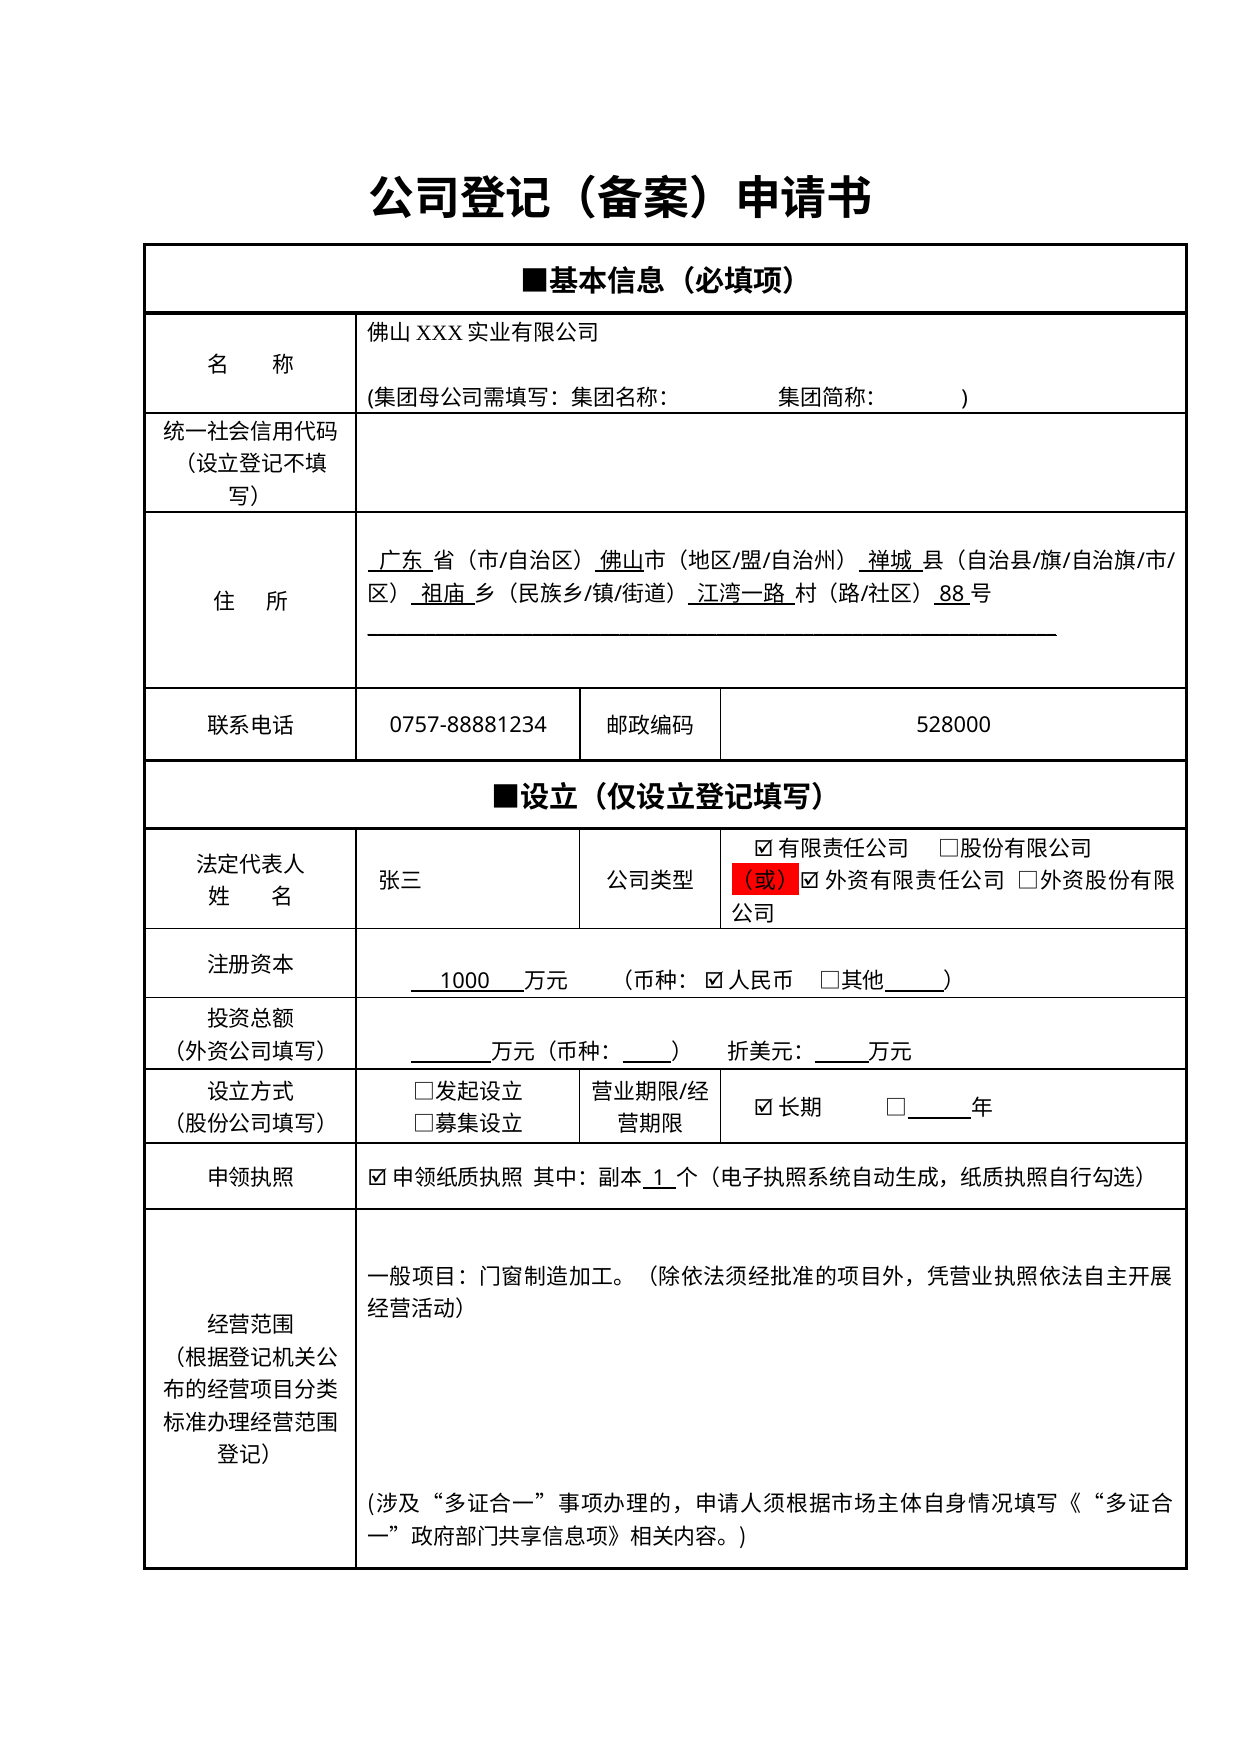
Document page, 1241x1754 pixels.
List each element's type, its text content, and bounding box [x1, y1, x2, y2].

table_cell [357, 414, 1185, 511]
table_cell 投资总额 （外资公司填写） [146, 998, 355, 1068]
table_cell 公司类型 [580, 830, 720, 928]
table_cell 住 所 [146, 513, 355, 687]
table_cell 名 称 [146, 315, 355, 412]
table_cell 经营范围 （根据登记机关公布的经营项目分类标准办理经营范围登记） [146, 1210, 355, 1567]
table_cell □发起设立 □募集设立 [357, 1070, 579, 1142]
table_cell ■设立（仅设立登记填写） [146, 762, 1185, 827]
table_cell 万元（币种： ） 折美元： 万元 [357, 998, 1185, 1068]
table_cell 注册资本 [146, 929, 355, 997]
table_cell 邮政编码 [581, 689, 720, 759]
table_cell 有限责任公司 □股份有限公司 （或）外资有限责任公司 □外资股份有限公司 [721, 830, 1185, 928]
table_cell 0757-88881234 [357, 689, 579, 759]
table_cell 张三 [357, 830, 579, 928]
text 公司登记（备案）申请书 [145, 146, 1096, 243]
table_cell 广东 省（市/自治区） 佛山市（地区/盟/自治州） 禅城 县（自治县/旗/自治旗/市/区） 祖庙 乡（民族乡/镇/街道） 江湾一路 村（路/社区） 88 号 _______________________________________________________________________ [357, 513, 1185, 687]
table_cell 统一社会信用代码（设立登记不填写） [146, 414, 355, 511]
table_cell 申领执照 [146, 1144, 355, 1208]
table_cell 1000 万元 （币种： 人民币 □其他 ） [357, 929, 1185, 997]
table_cell 申领纸质执照 其中：副本 1 个（电子执照系统自动生成，纸质执照自行勾选） [357, 1144, 1185, 1208]
table_cell 佛山XXX实业有限公司 (集团母公司需填写：集团名称： 集团简称： ) [357, 315, 1185, 412]
table_cell 联系电话 [146, 689, 355, 759]
table_cell 法定代表人 姓 名 [146, 830, 355, 928]
table_cell 528000 [721, 689, 1185, 759]
table_header ■基本信息（必填项） [146, 246, 1185, 311]
table_cell 设立方式 （股份公司填写） [146, 1070, 355, 1142]
table_cell 一般项目：门窗制造加工。（除依法须经批准的项目外，凭营业执照依法自主开展经营活动） (涉及“多证合一”事项办理的，申请人须根据市场主体自身情况填写《“多证合一”政府部门共享信息项》相关内容。) [357, 1210, 1185, 1567]
table_cell 营业期限/经营期限 [580, 1070, 720, 1142]
table_cell 长期 □ 年 [721, 1070, 1185, 1142]
